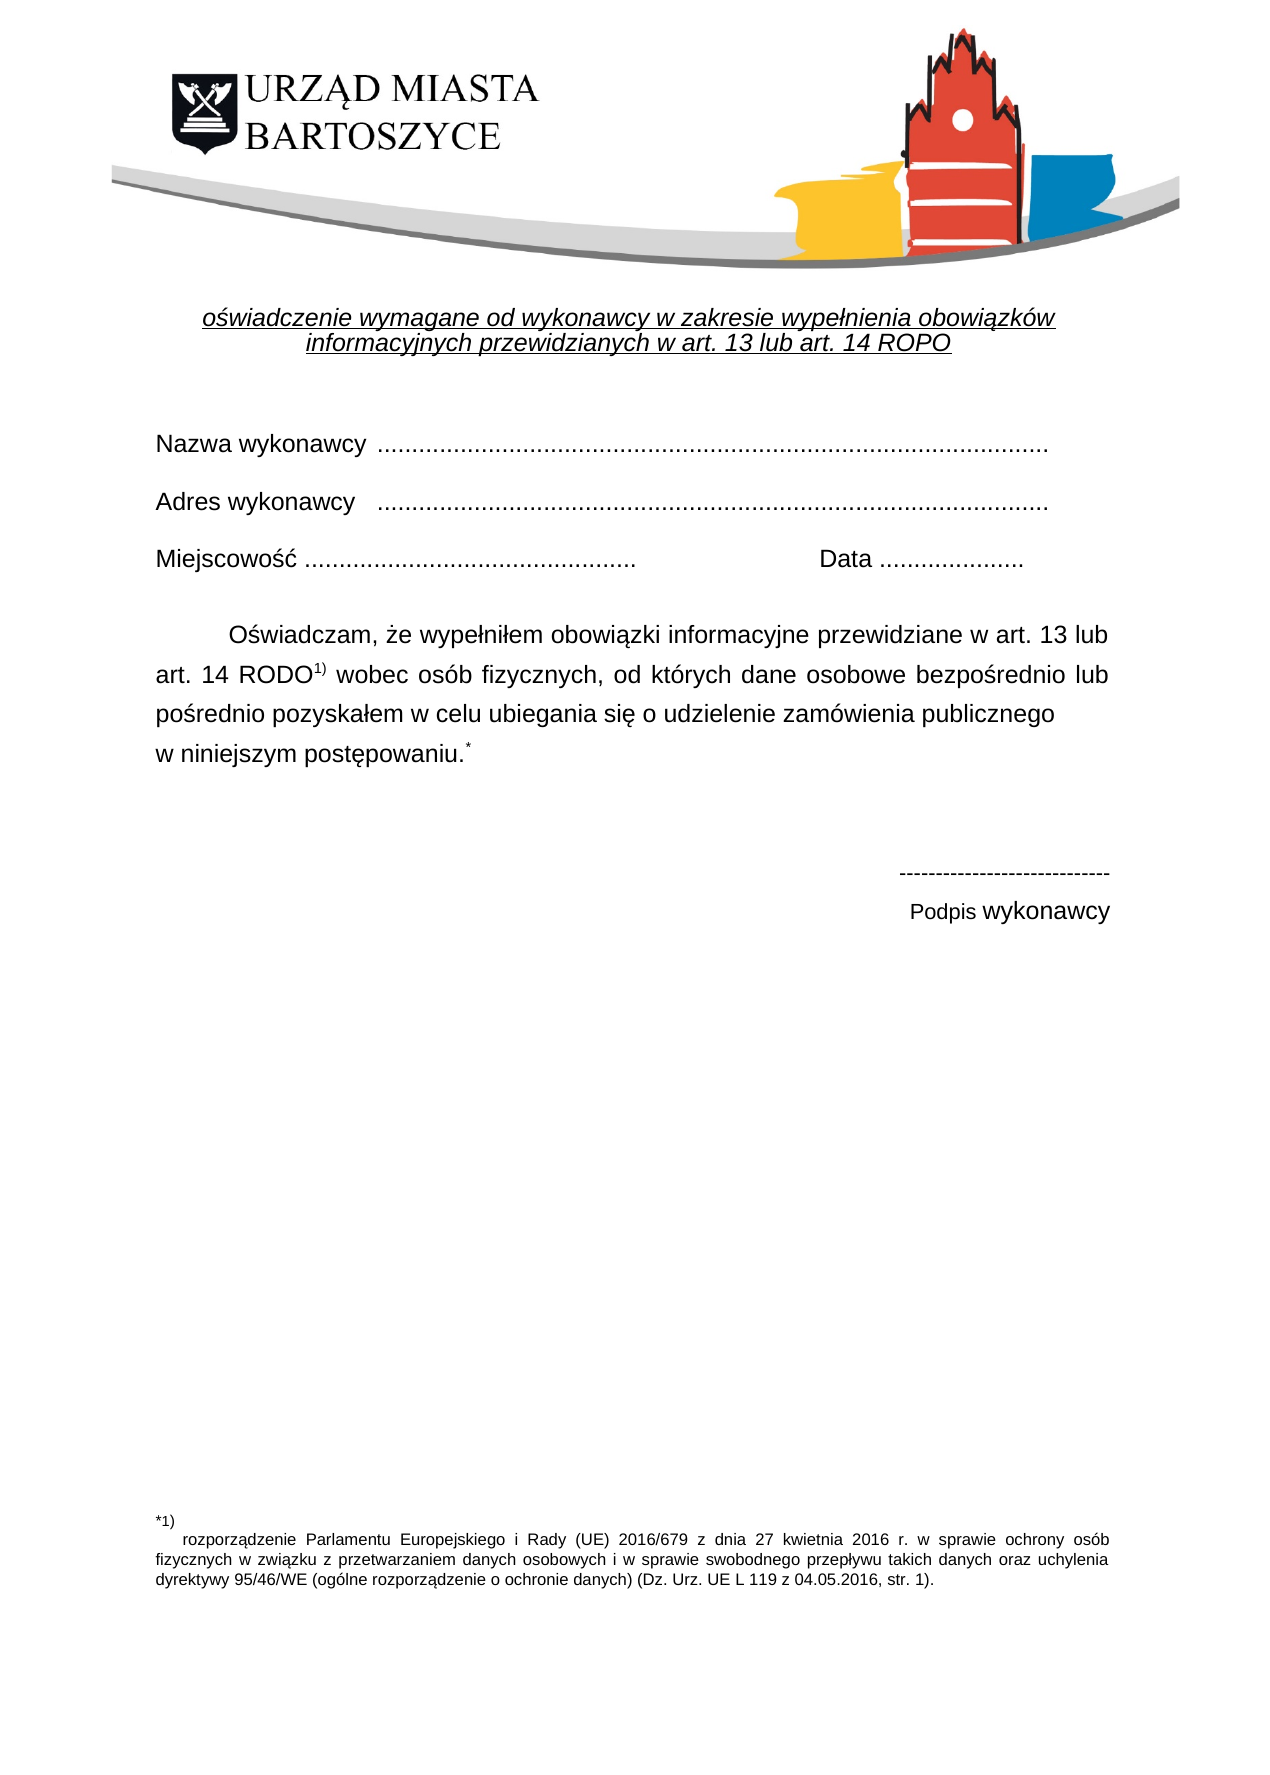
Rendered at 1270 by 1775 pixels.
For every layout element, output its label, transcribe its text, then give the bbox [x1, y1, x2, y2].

text Oświadczam, że wypełniłem obowiązki informacyjne przewidziane w art. 13 lub art. 14 RODO1) wobec osób fizycznych, od których dane osobowe bezpośrednio lub pośrednio pozyskałem w celu ubiegania się o udzielenie zamówienia publicznego w niniejszym postępowaniu. [155, 612, 1110, 770]
text oświadczenie wymagane od wykonawcy w zakresie wypełnienia obowiązków [155, 184, 1102, 332]
picture [23, 25, 1268, 318]
text Miejscowość ................................................ Data ..................... [155, 544, 1110, 573]
text informacyjnych przewidzianych w art. 13 lub art. 14 ROPO [155, 332, 1102, 356]
text Podpis wykonawcy [155, 888, 1110, 927]
text ----------------------------- [155, 849, 1110, 888]
text Nazwa wykonawcy ................................................................................................. [155, 429, 1110, 458]
text Adres wykonawcy ................................................................................................. [155, 487, 1110, 516]
